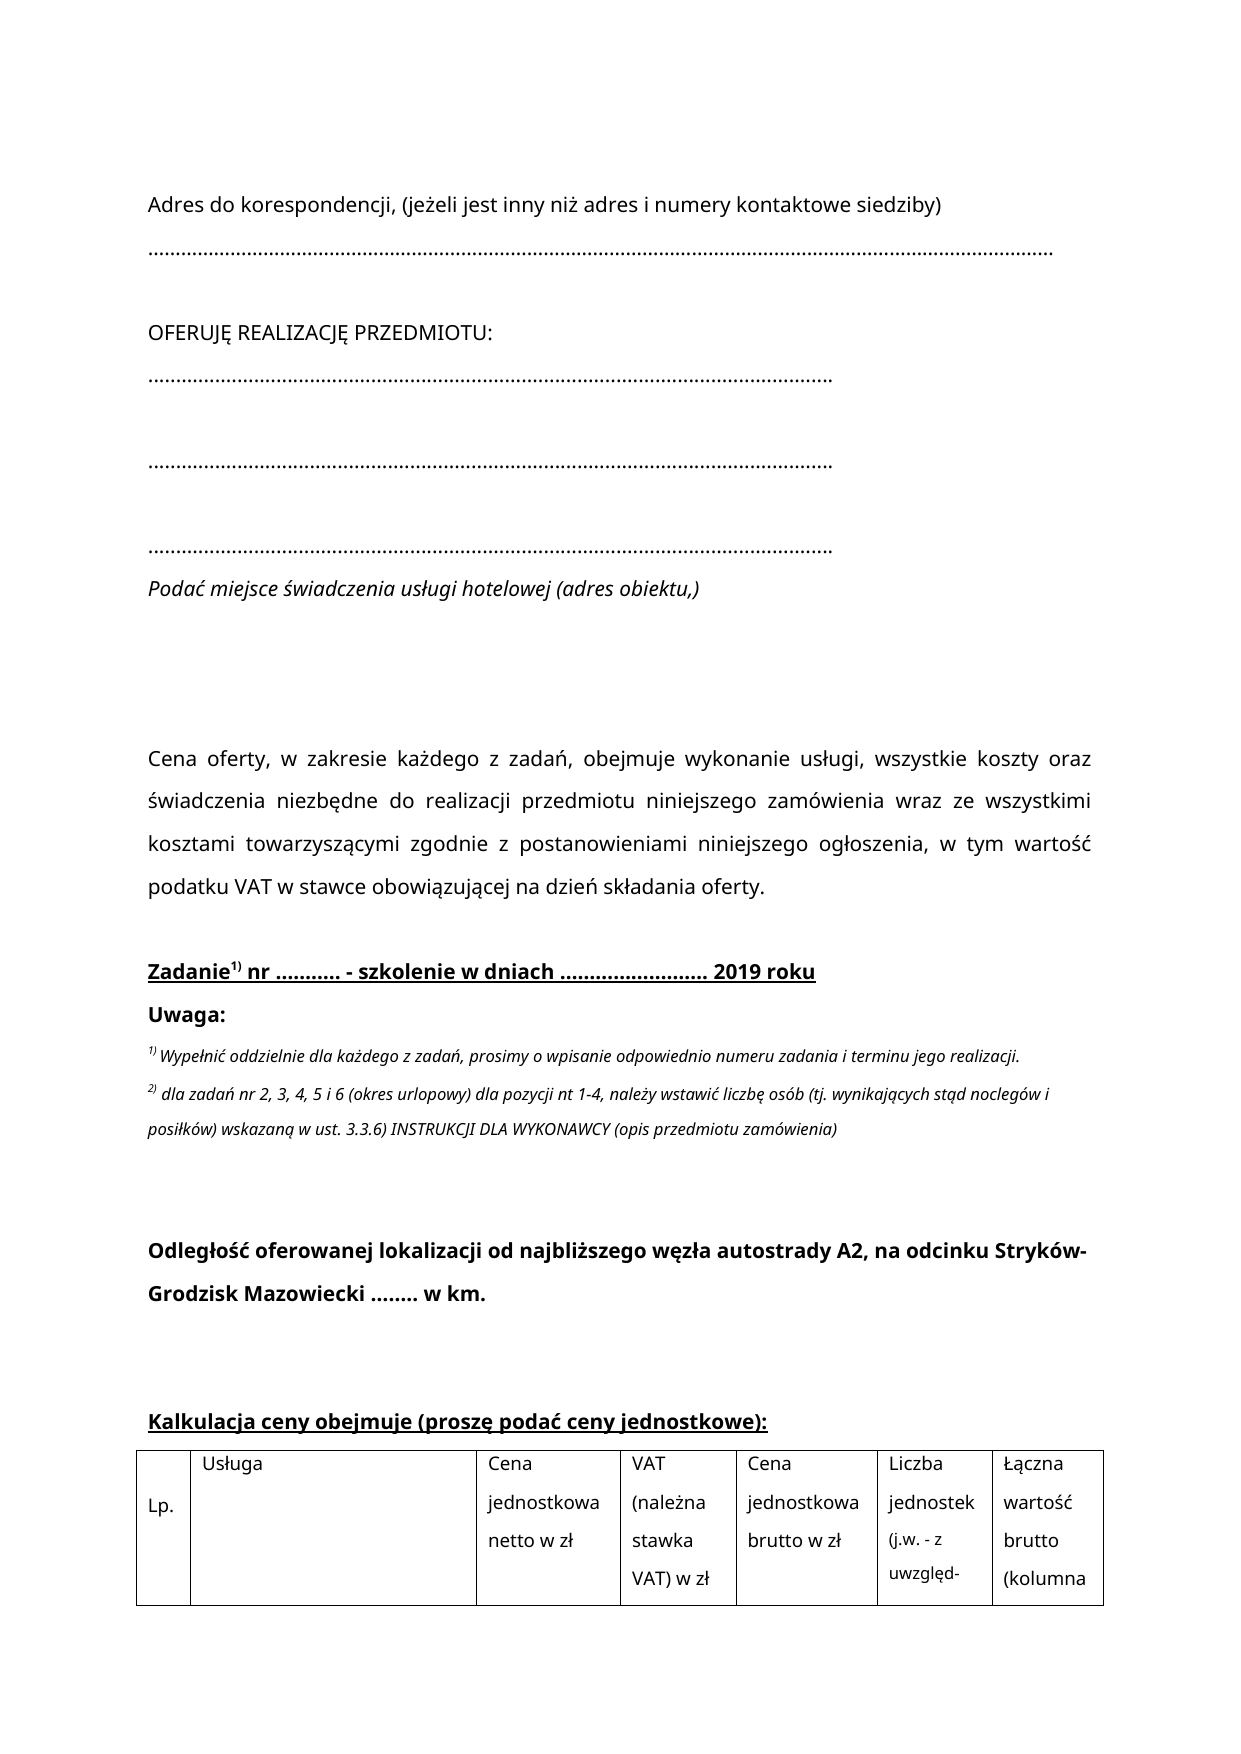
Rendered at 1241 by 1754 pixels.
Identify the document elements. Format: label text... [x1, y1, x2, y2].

text Zadanie1) nr ……….. - szkolenie w dniach ……………………. 2019 roku [148, 957, 1093, 986]
text ........................................................................................................................... [148, 361, 1093, 389]
text ………………………………………………………………………………………………………………………………………………… [148, 233, 1093, 261]
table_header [621, 1451, 736, 1605]
text Cena oferty, w zakresie każdego z zadań, obejmuje wykonanie usługi, wszystkie koszty oraz świadczenia niezbędne do realizacji przedmiotu niniejszego zamówienia wraz ze wszystkimi kosztami towarzyszącymi zgodnie z postanowieniami niniejszego ogłoszenia, w tym wartość podatku VAT w stawce obowiązującej na dzień składania oferty. [148, 744, 1093, 900]
text ........................................................................................................................... [148, 531, 1093, 559]
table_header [477, 1451, 620, 1605]
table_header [737, 1451, 877, 1605]
text ........................................................................................................................... [148, 446, 1093, 474]
text 2) dla zadań nr 2, 3, 4, 5 i 6 (okres urlopowy) dla pozycji nt 1-4, należy wstawić liczbę osób (tj. wynikających stąd noclegów i posiłków) wskazaną w ust. 3.3.6) INSTRUKCJI DLA WYKONAWCY (opis przedmiotu zamówienia) [148, 1081, 1093, 1140]
text Kalkulacja ceny obejmuje (proszę podać ceny jednostkowe): [148, 1407, 1093, 1436]
text 1) Wypełnić oddzielnie dla każdego z zadań, prosimy o wpisanie odpowiednio numeru zadania i terminu jego realizacji. [148, 1042, 1093, 1068]
text Adres do korespondencji, (jeżeli jest inny niż adres i numery kontaktowe siedziby) [148, 190, 1093, 219]
text OFERUJĘ REALIZACJĘ PRZEDMIOTU: [148, 318, 1093, 346]
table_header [993, 1451, 1103, 1605]
text Odległość oferowanej lokalizacji od najbliższego węzła autostrady A2, na odcinku Stryków-Grodzisk Mazowiecki …….. w km. [148, 1237, 1093, 1308]
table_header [878, 1451, 992, 1605]
table_header Usługa [191, 1451, 476, 1605]
text Podać miejsce świadczenia usługi hotelowej (adres obiektu,) [148, 574, 1093, 602]
text Uwaga: [148, 1000, 1093, 1028]
table_header Lp. [137, 1451, 190, 1605]
